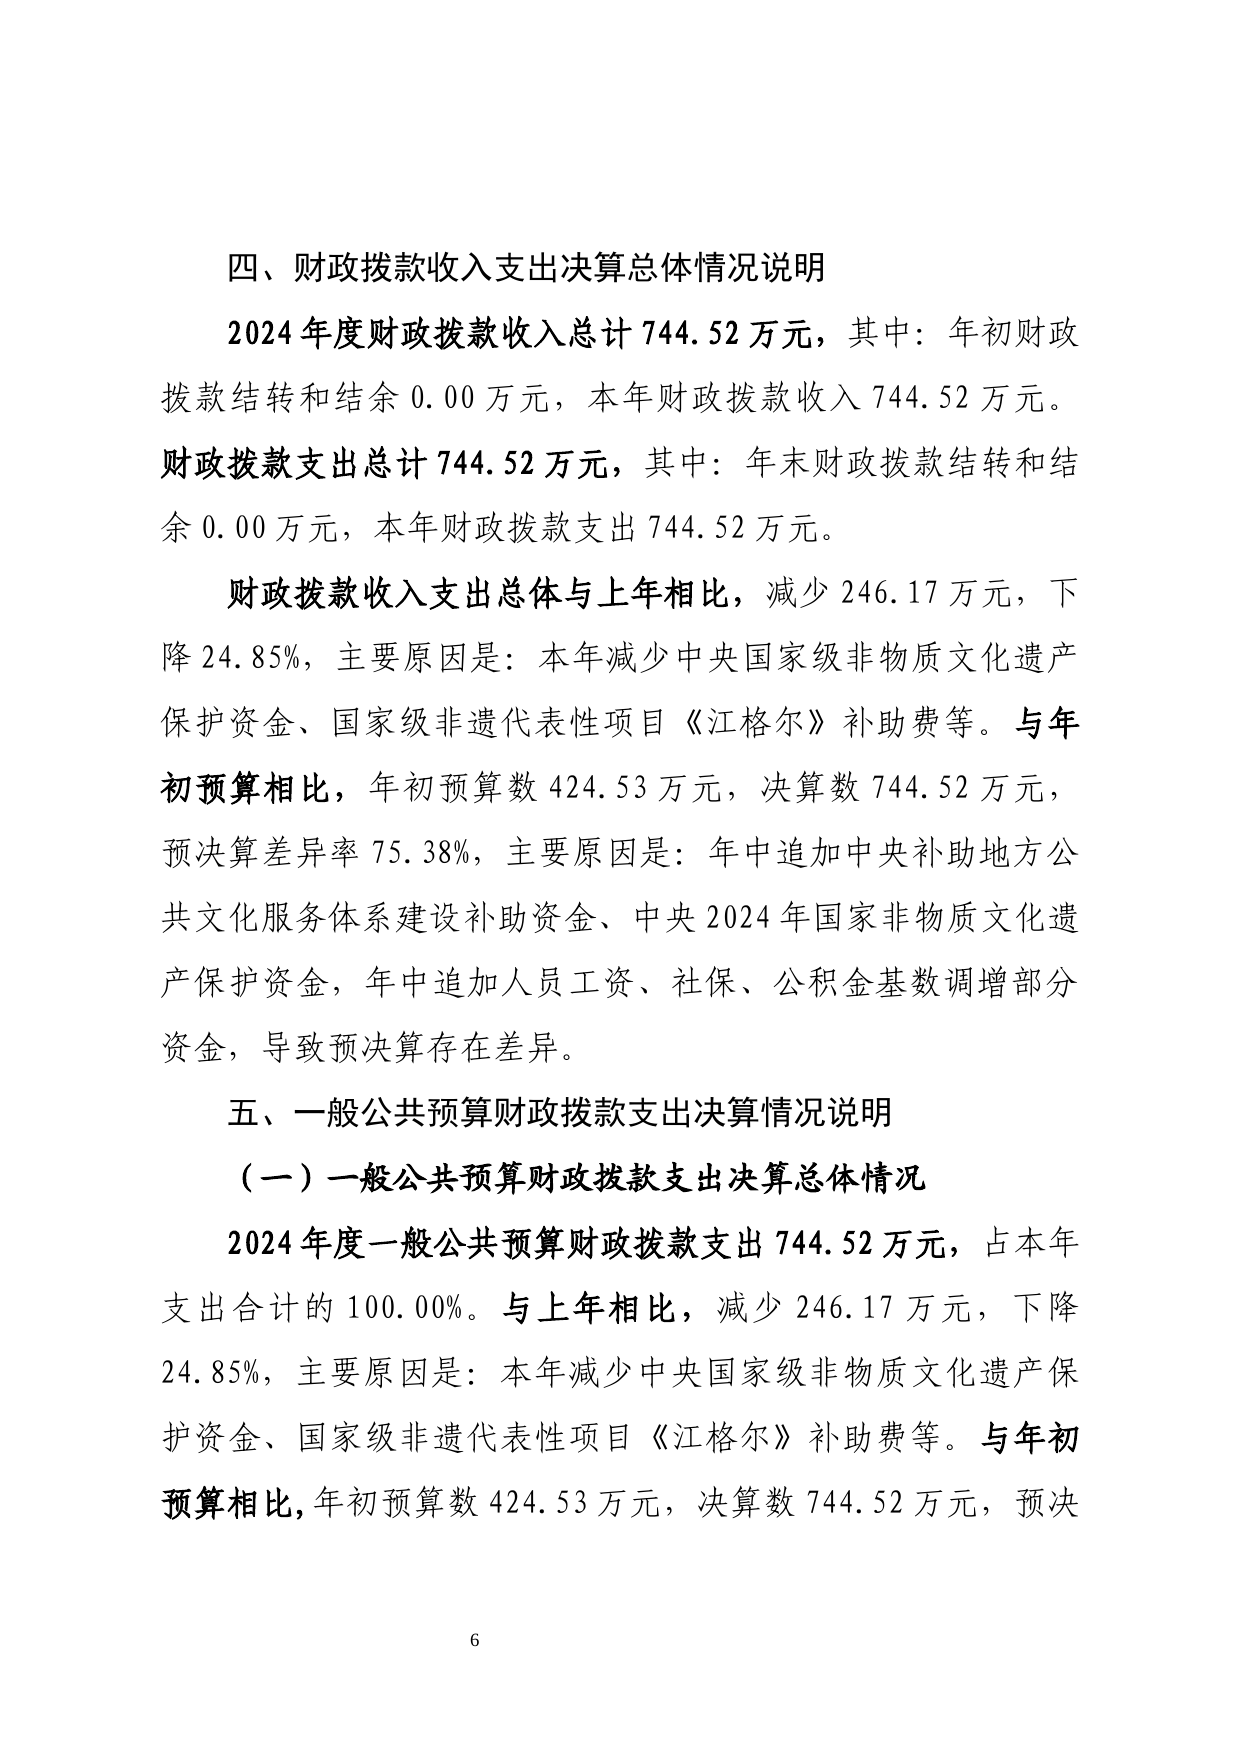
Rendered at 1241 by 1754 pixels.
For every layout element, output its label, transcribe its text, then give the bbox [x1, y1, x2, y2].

text 五、一般公共预算财政拨款支出决算情况说明 [159, 1078, 1081, 1143]
text 财政拨款收入支出总体与上年相比，减少246.17万元，下降24.85%，主要原因是：本年减少中央国家级非物质文化遗产保护资金、国家级非遗代表性项目《江格尔》补助费等。与年初预算相比，年初预算数424.53万元，决算数744.52万元，预决算差异率75.38%，主要原因是：年中追加中央补助地方公共文化服务体系建设补助资金、中央2024年国家非物质文化遗产保护资金，年中追加人员工资、社保、公积金基数调增部分资金，导致预决算存在差异。 [159, 558, 1081, 1078]
text （一）一般公共预算财政拨款支出决算总体情况 [159, 1143, 1081, 1208]
text 2024年度财政拨款收入总计744.52万元，其中：年初财政拨款结转和结余0.00万元，本年财政拨款收入744.52万元。财政拨款支出总计744.52万元，其中：年末财政拨款结转和结余0.00万元，本年财政拨款支出744.52万元。 [159, 298, 1081, 558]
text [159, 1208, 1081, 1533]
text 四、财政拨款收入支出决算总体情况说明 [159, 233, 1081, 298]
